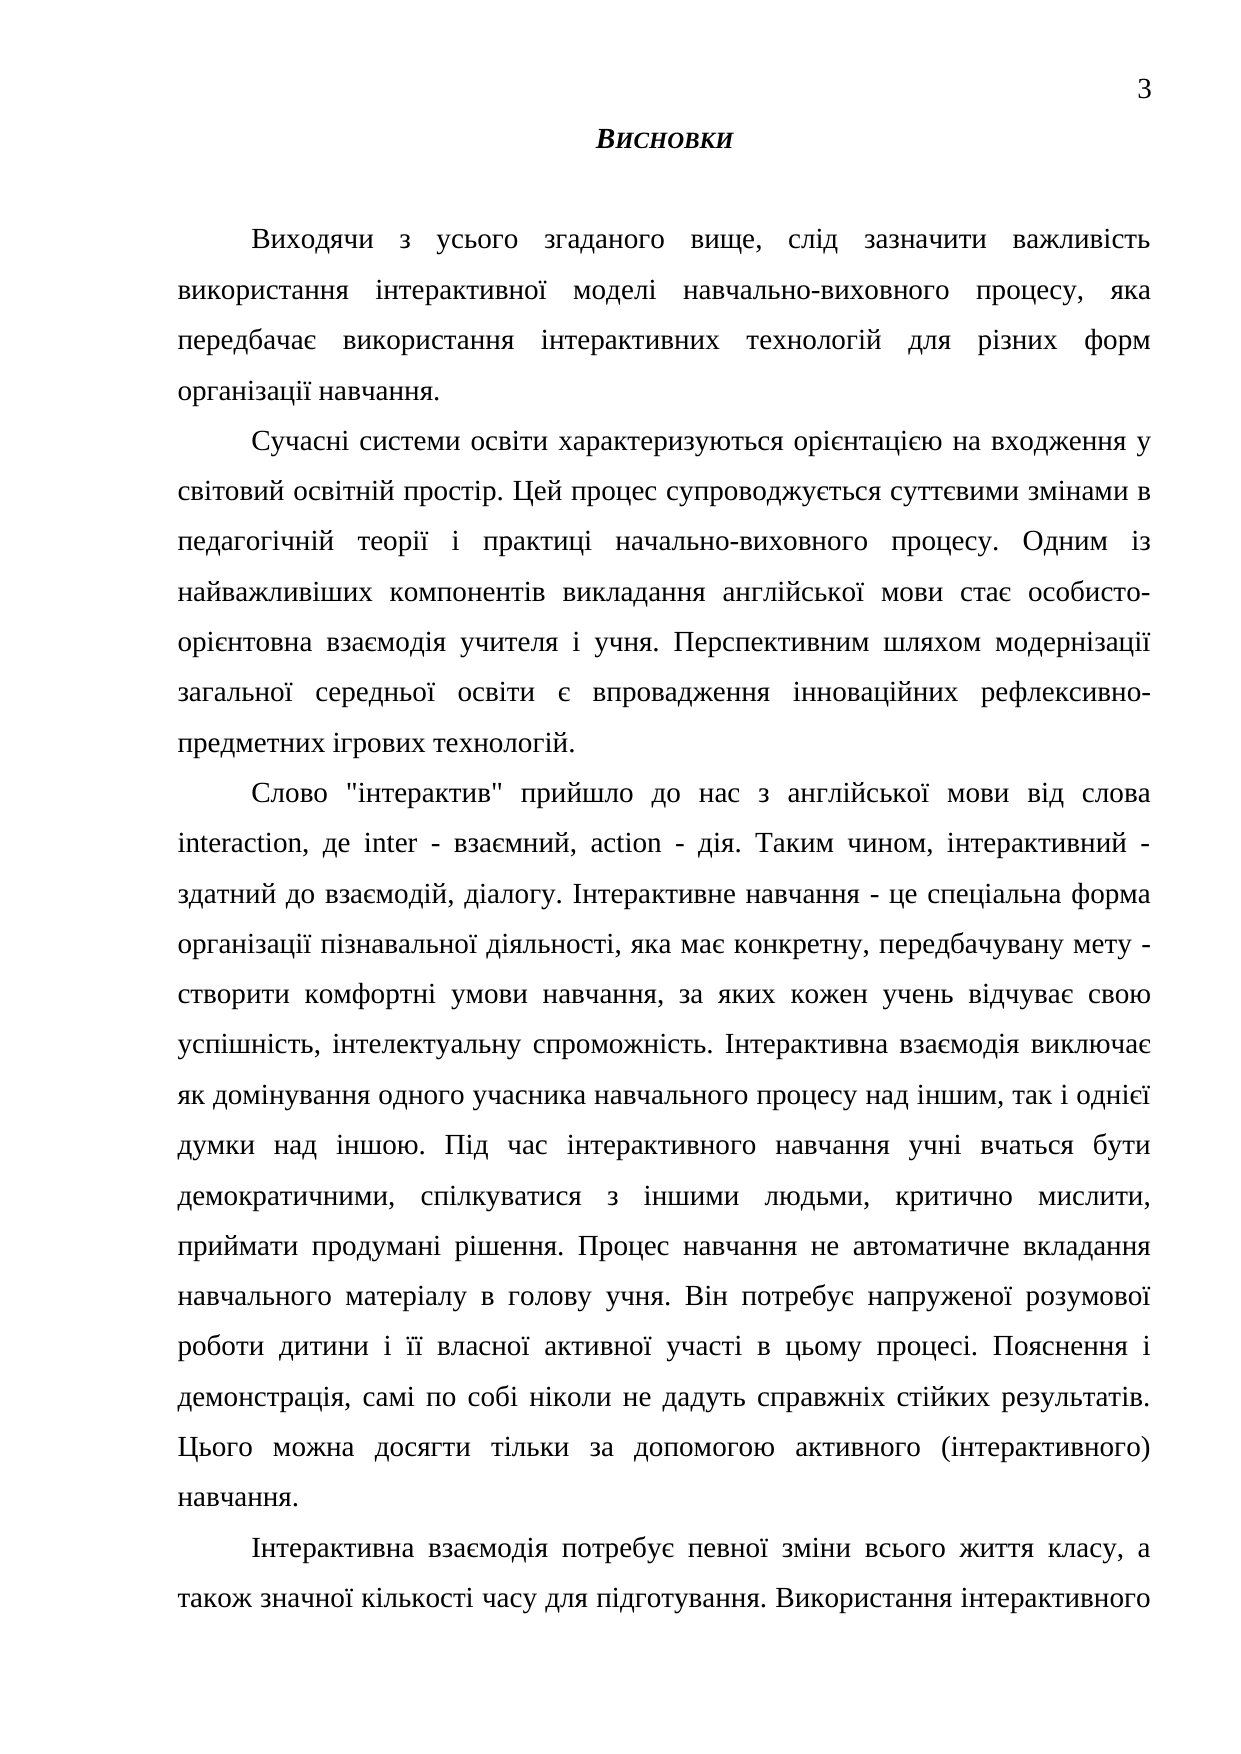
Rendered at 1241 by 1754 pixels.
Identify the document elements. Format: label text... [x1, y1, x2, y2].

text Виходячи з усього згаданого вище, слід зазначити важливість використання інтерактивної моделі навчально-виховного процесу, яка передбачає використання інтерактивних технологій для різних форм організації навчання. [177, 222, 1152, 406]
text Слово "інтерактив" прийшло до нас з англійської мови від слова interaction, де inter - взаємний, action - дія. Таким чином, інтерактивний - здатний до взаємодій, діалогу. Інтерактивне навчання - це спеціальна форма організації пізнавальної діяльності, яка має конкретну, передбачувану мету - створити комфортні умови навчання, за яких кожен учень відчуває свою успішність, інтелектуальну спроможність. Інтерактивна взаємодія виключає як домінування одного учасника навчального процесу над іншим, так і однієї думки над іншою. Під час інтерактивного навчання учні вчаться бути демократичними, спілкуватися з іншими людьми, критично мислити, приймати продумані рішення. Процес навчання не автоматичне вкладання навчального матеріалу в голову учня. Він потребує напруженої розумової роботи дитини і її власної активної участі в цьому процесі. Пояснення і демонстрація, самі по собі ніколи не дадуть справжніх стійких результатів. Цього можна досягти тільки за допомогою активного (інтерактивного) навчання. [177, 775, 1152, 1513]
subtitle Висновки [177, 121, 1152, 154]
text Сучасні системи освіти характеризуються орієнтацією на входження у світовий освітній простір. Цей процес супроводжується суттєвими змінами в педагогічній теорії і практиці начально-виховного процесу. Одним із найважливіших компонентів викладання англійської мови стає особисто-орієнтовна взаємодія учителя і учня. Перспективним шляхом модернізації загальної середньої освіти є впровадження інноваційних рефлексивно-предметних ігрових технологій. [177, 423, 1152, 758]
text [177, 1530, 1152, 1614]
